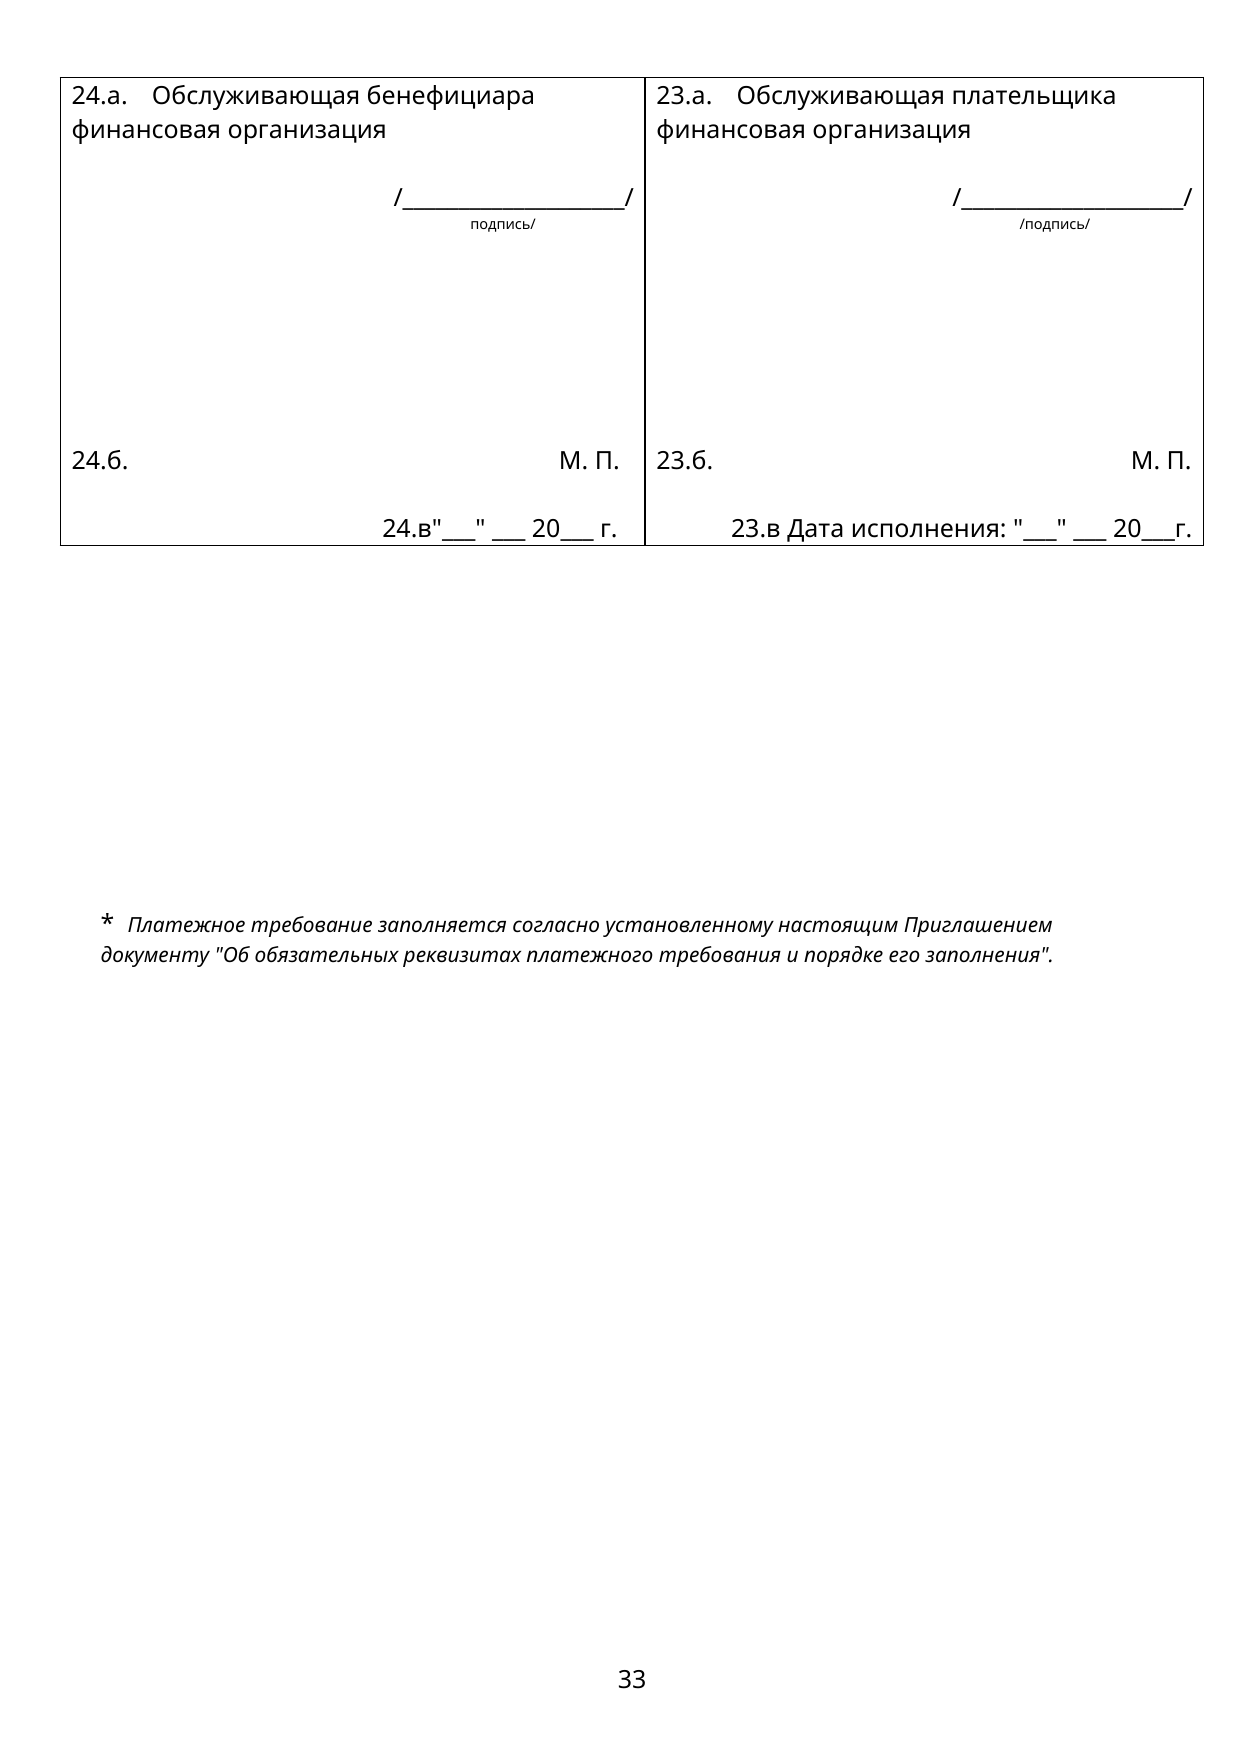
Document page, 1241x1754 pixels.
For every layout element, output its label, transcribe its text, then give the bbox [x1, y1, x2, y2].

table_cell 24.б. М. П. 24.в"___" ___ 20___ г. [61, 316, 644, 545]
table_cell 24.а. Обслуживающая бенефициара финансовая организация /____________________/ подпись/ [61, 78, 644, 316]
table_cell 23.а. Обслуживающая плательщика финансовая организация /____________________/ /подпись/ [646, 78, 1203, 316]
table_cell 23.б. М. П. 23.в Дата исполнения: "___" ___ 20___г. [646, 316, 1203, 545]
text * Платежное требование заполняется согласно установленному настоящим Приглашением документу "Об обязательных реквизитах платежного требования и порядке его заполнения". [100, 906, 1163, 968]
